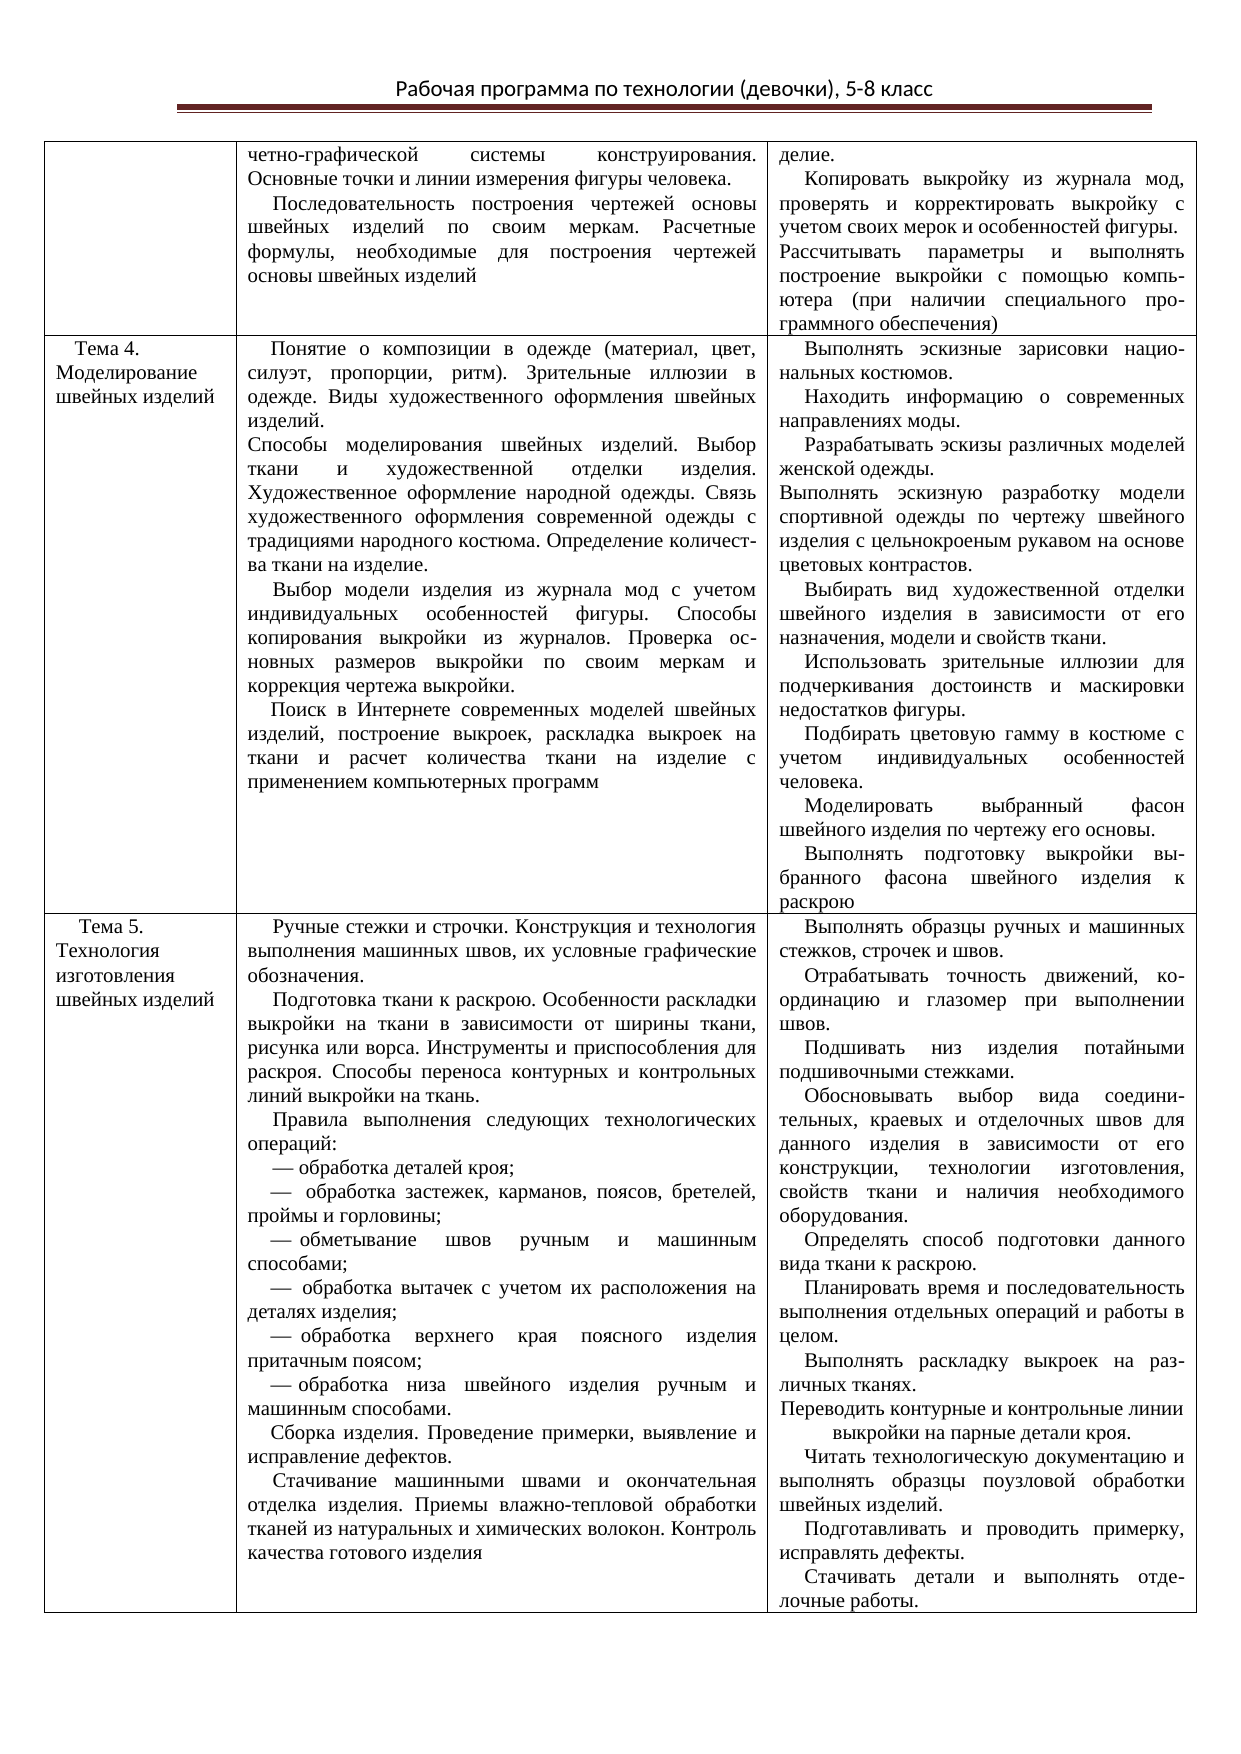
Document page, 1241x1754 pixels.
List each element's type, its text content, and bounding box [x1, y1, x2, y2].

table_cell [237, 914, 767, 1612]
table_cell Тема 4. Моделирование швейных изделий [45, 336, 236, 913]
table_cell Понятие о композиции в одежде (материал, цвет, силуэт, пропорции, ритм). Зрительные иллюзии в одежде. Виды художественного оформления швейных изделий. Способы моделирования швейных изделий. Выбор ткани и художественной отделки изделия. Художественное оформление народной одежды. Связь художественного оформления современной одежды с традициями народного костюма. Определение количества ткани на изделие. Выбор модели изделия из журнала мод с учетом индивидуальных особенностей фигуры. Способы копирования выкройки из журналов. Проверка основных размеров выкройки по своим меркам и коррекция чертежа выкройки. Поиск в Интернете современных моделей швейных изделий, построение выкроек, раскладка выкроек на ткани и расчет количества ткани на изделие с применением компьютерных программ [237, 336, 767, 913]
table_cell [768, 914, 1196, 1612]
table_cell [45, 914, 236, 1612]
table_cell Выполнять эскизные зарисовки национальных костюмов. Находить информацию о современных направлениях моды. Разрабатывать эскизы различных моделей женской одежды. Выполнять эскизную разработку модели спортивной одежды по чертежу швейного изделия с цельнокроеным рукавом на основе цветовых контрастов. Выбирать вид художественной отделки швейного изделия в зависимости от его назначения, модели и свойств ткани. Использовать зрительные иллюзии для подчеркивания достоинств и маскировки недостатков фигуры. Подбирать цветовую гамму в костюме с учетом индивидуальных особенностей человека. Моделировать выбранный фасон швейного изделия по чертежу его основы. Выполнять подготовку выкройки выбранного фасона швейного изделия к раскрою [768, 336, 1196, 913]
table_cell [45, 142, 236, 335]
